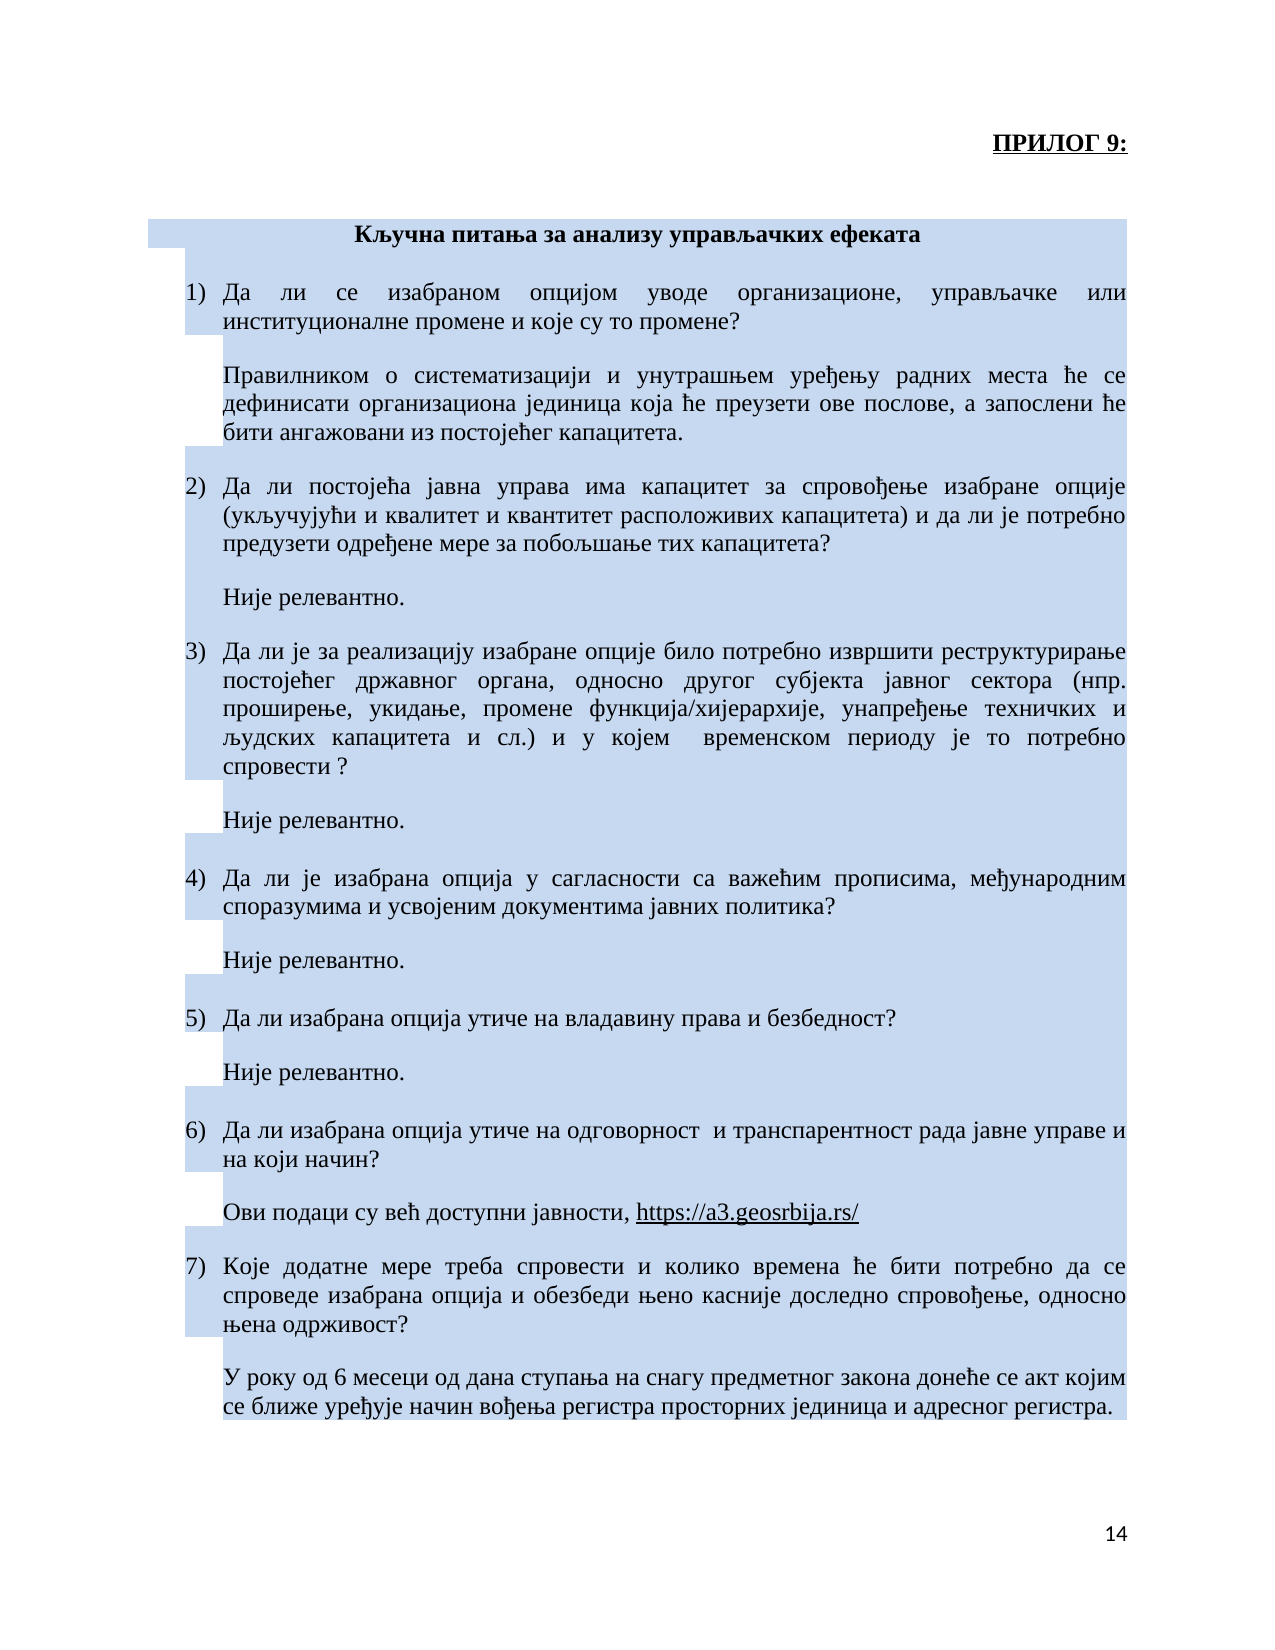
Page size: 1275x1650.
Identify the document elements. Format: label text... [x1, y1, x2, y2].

list Да ли је за реализацију изабране опције било потребно извршити реструктурирање постојећег државног органа, односно другог субјекта јавног сектора (нпр. проширење, укидање, промене функција/хијерархије, унапређење техничких и људских капацитета и сл.) и у којем временском периоду је то потребно спровести ? [185, 636, 1127, 780]
list Да ли изабрана опција утиче на одговорност и транспарентност рада јавне управе и на који начин? [185, 1115, 1127, 1172]
list Да ли постојећа јавна управа има капацитет за спровођење изабране опције (укључујући и квалитет и квантитет расположивих капацитета) и да ли је потребно предузети одређене мере за побољшање тих капацитета? [185, 471, 1127, 557]
list ПРИЛОГ 9: [223, 128, 1127, 157]
list Које додатне мере треба спровести и колико времена ће бити потребно да се спроведе изабрана опција и обезбеди њено касније доследно спровођење, односно њена одрживост? [185, 1251, 1127, 1337]
text У року од 6 месеци од дана ступања на снагу предметног закона донеће се акт којим се ближе уређује начин вођења регистра просторних јединица и адресног регистра. [223, 1362, 1127, 1420]
list Да ли се изабраном опцијом уводе организационе, управљачке или институционалне промене и које су то промене? [185, 277, 1127, 335]
text Ови подаци су већ доступни јавности, https://a3.geosrbija.rs/ [223, 1197, 1127, 1226]
text Није релевантно. [185, 582, 1127, 611]
list Није релевантно. [223, 805, 1127, 833]
text Кључна питања за анализу управљачких ефеката [148, 219, 1127, 248]
list Није релевантно. [223, 945, 1127, 974]
list Није релевантно. [223, 1057, 1127, 1086]
list Да ли изабрана опција утиче на владавину права и безбедност? [185, 1003, 1127, 1032]
list Да ли је изабрана опција у сагласности са важећим прописима, међународним споразумима и усвојеним документима јавних политика? [185, 863, 1127, 920]
text Правилником о систематизацији и унутрашњем уређењу радних места ће се дефинисати организациона јединица која ће преузети ове послове, а запослени ће бити ангажовани из постојећег капацитета. [223, 360, 1127, 446]
